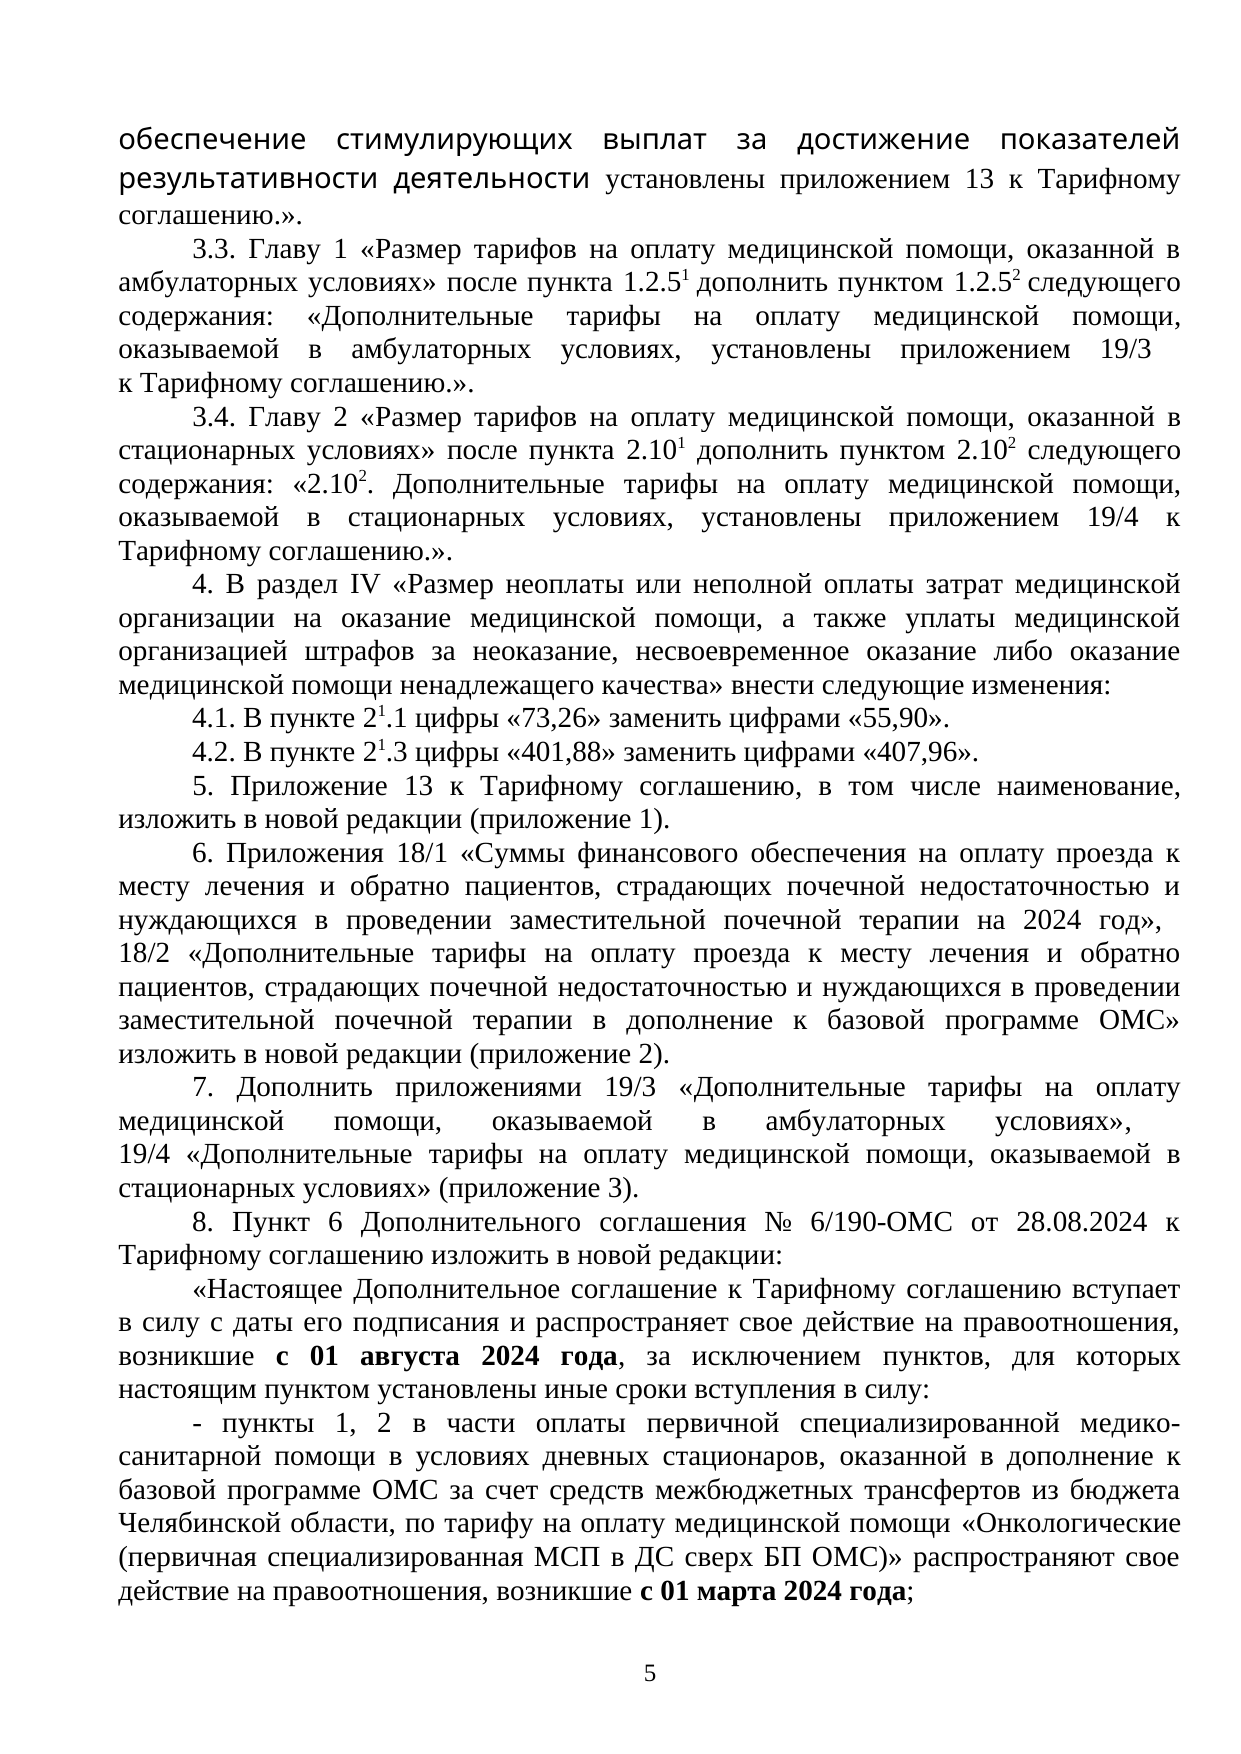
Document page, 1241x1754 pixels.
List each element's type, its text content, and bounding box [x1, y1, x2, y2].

text 3.4. Главу 2 «Размер тарифов на оплату медицинской помощи, оказанной в стационарных условиях» после пункта 2.101 дополнить пунктом 2.102 следующего содержания: «2.102. Дополнительные тарифы на оплату медицинской помощи, оказываемой в стационарных условиях, установлены приложением 19/4 к Тарифному соглашению.». [118, 399, 1181, 566]
text 4.1. В пункте 21.1 цифры «73,26» заменить цифрами «55,90». [103, 701, 1181, 734]
text 6. Приложения 18/1 «Суммы финансового обеспечения на оплату проезда к месту лечения и обратно пациентов, страдающих почечной недостаточностью и нуждающихся в проведении заместительной почечной терапии на 2024 год», 18/2 «Дополнительные тарифы на оплату проезда к месту лечения и обратно пациентов, страдающих почечной недостаточностью и нуждающихся в проведении заместительной почечной терапии в дополнение к базовой программе ОМС» изложить в новой редакции (приложение 2). [118, 835, 1181, 1069]
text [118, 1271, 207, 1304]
text «Настоящее Дополнительное соглашение к Тарифному соглашению вступает в силу с даты его подписания и распространяет свое действие на правоотношения, возникшие с 01 августа 2024 года, за исключением пунктов, для которых настоящим пунктом установлены иные сроки вступления в силу: [118, 1338, 1181, 1405]
text 4. В раздел IV «Размер неоплаты или неполной оплаты затрат медицинской организации на оказание медицинской помощи, а также уплаты медицинской организацией штрафов за неоказание, несвоевременное оказание либо оказание медицинской помощи ненадлежащего качества» внести следующие изменения: [118, 566, 1181, 701]
text - пункты 1, 2 в части оплаты первичной специализированной медико-санитарной помощи в условиях дневных стационаров, оказанной в дополнение к базовой программе ОМС за счет средств межбюджетных трансфертов из бюджета Челябинской области, по тарифу на оплату медицинской помощи «Онкологические (первичная специализированная МСП в ДС сверх БП ОМС)» распространяют свое действие на правоотношения, возникшие с 01 марта 2024 года; [118, 1405, 1181, 1606]
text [118, 158, 1181, 231]
text 3.3. Главу 1 «Размер тарифов на оплату медицинской помощи, оказанной в амбулаторных условиях» после пункта 1.2.51 дополнить пунктом 1.2.52 следующего содержания: «Дополнительные тарифы на оплату медицинской помощи, оказываемой в амбулаторных условиях, установлены приложением 19/3 к Тарифному соглашению.». [118, 231, 1181, 399]
text 4.2. В пункте 21.3 цифры «401,88» заменить цифрами «407,96». [103, 734, 1181, 768]
text 8. Пункт 6 Дополнительного соглашения № 6/190-ОМС от 28.08.2024 к Тарифному соглашению изложить в новой редакции: [118, 1204, 1181, 1271]
text 5. Приложение 13 к Тарифному соглашению, в том числе наименование, изложить в новой редакции (приложение 1). [118, 768, 1181, 835]
text 7. Дополнить приложениями 19/3 «Дополнительные тарифы на оплату медицинской помощи, оказываемой в амбулаторных условиях», 19/4 «Дополнительные тарифы на оплату медицинской помощи, оказываемой в стационарных условиях» (приложение 3). [118, 1069, 1181, 1204]
